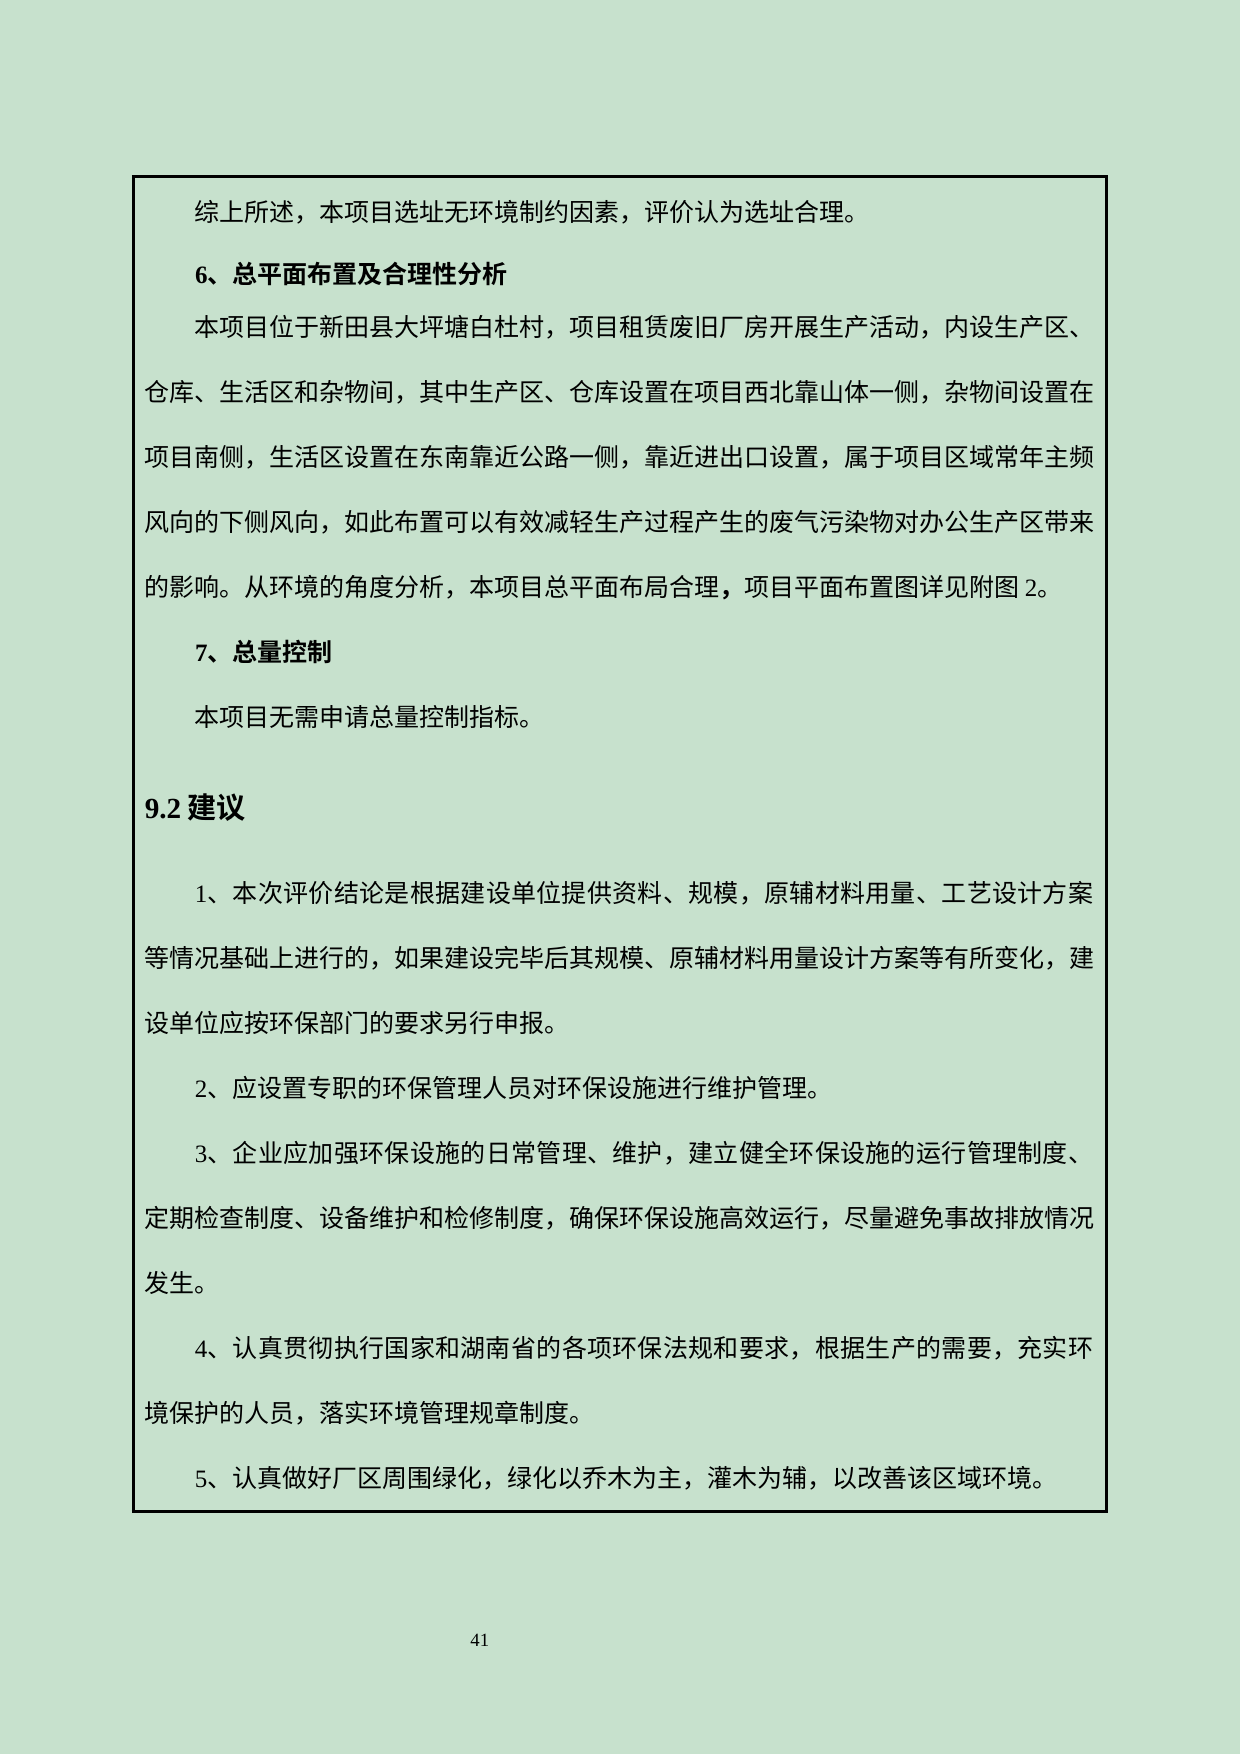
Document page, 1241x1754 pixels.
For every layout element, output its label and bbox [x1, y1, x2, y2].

table_header [135, 178, 1105, 1509]
